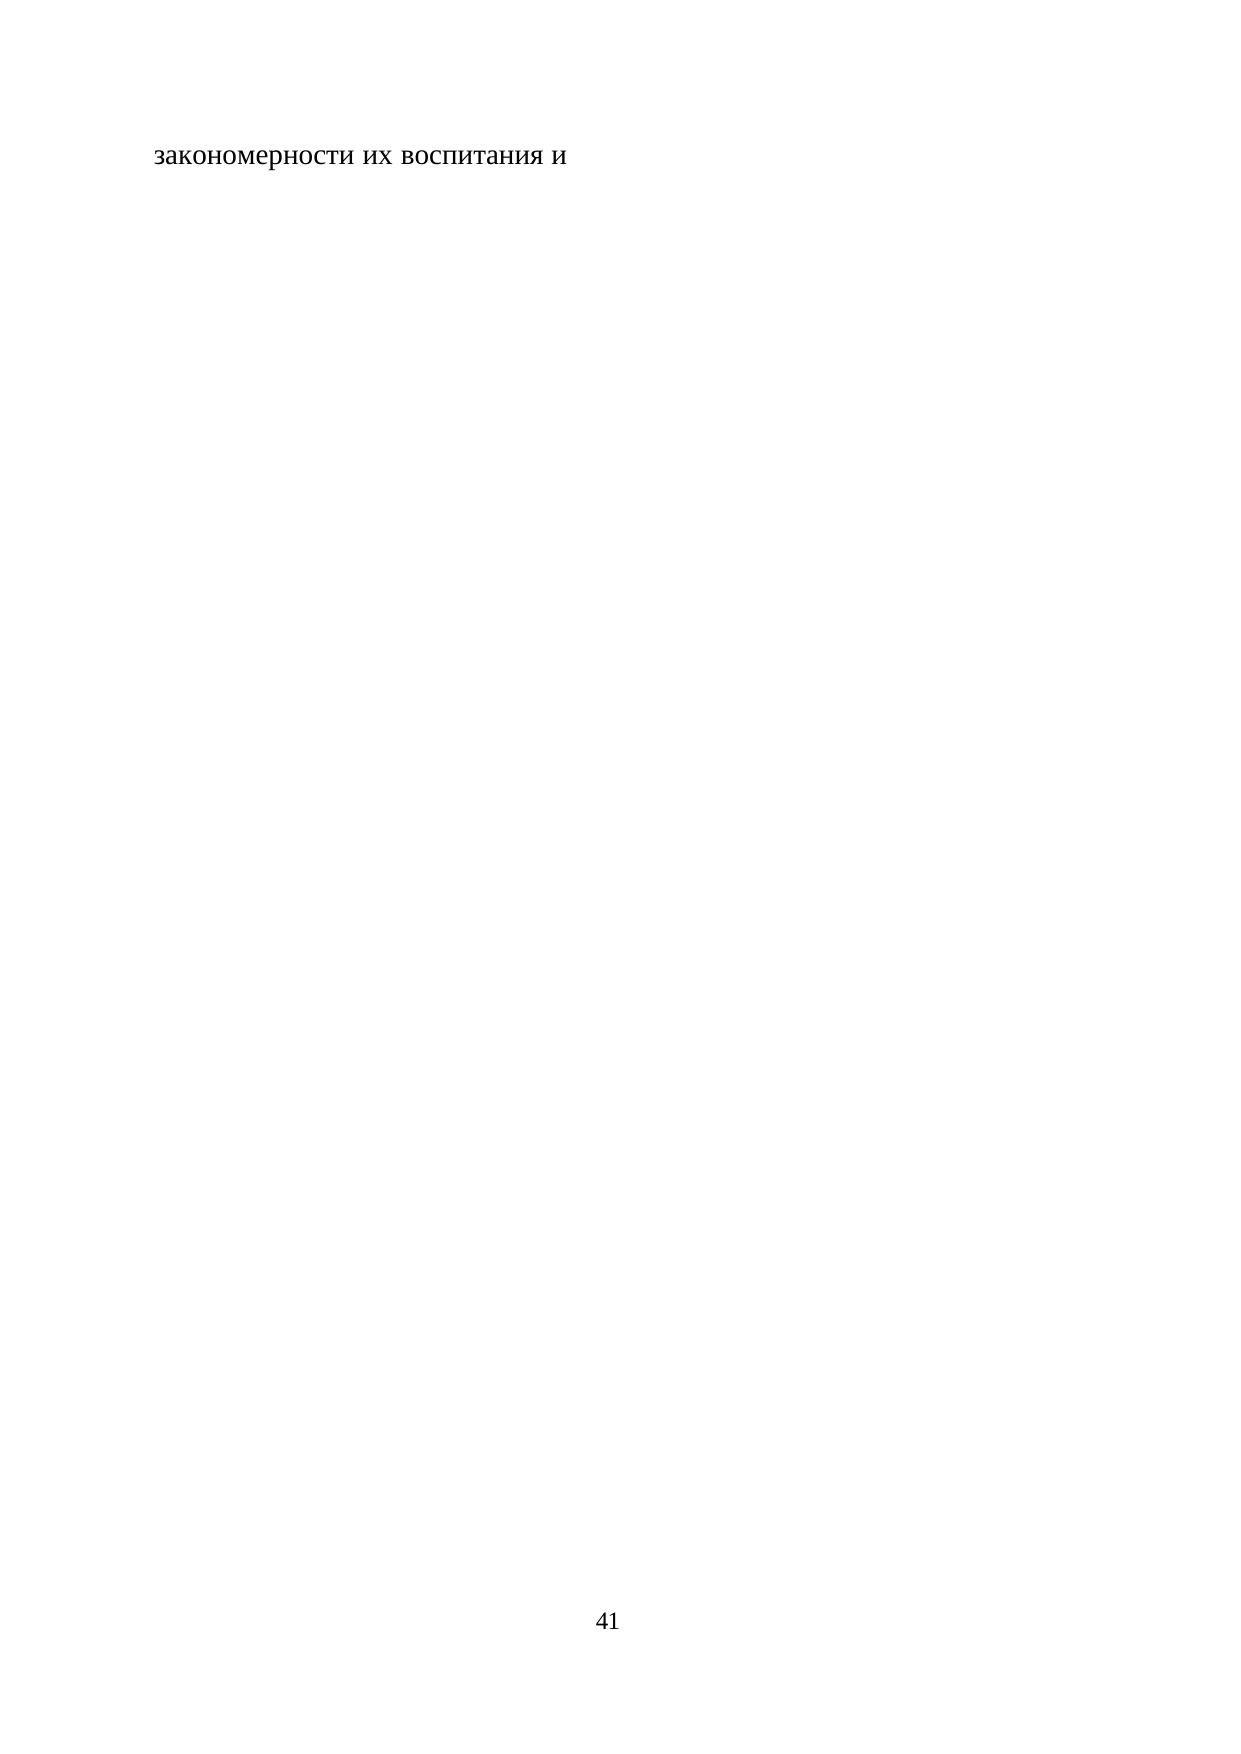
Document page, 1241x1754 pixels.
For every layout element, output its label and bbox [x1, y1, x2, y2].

text [153, 137, 1100, 171]
